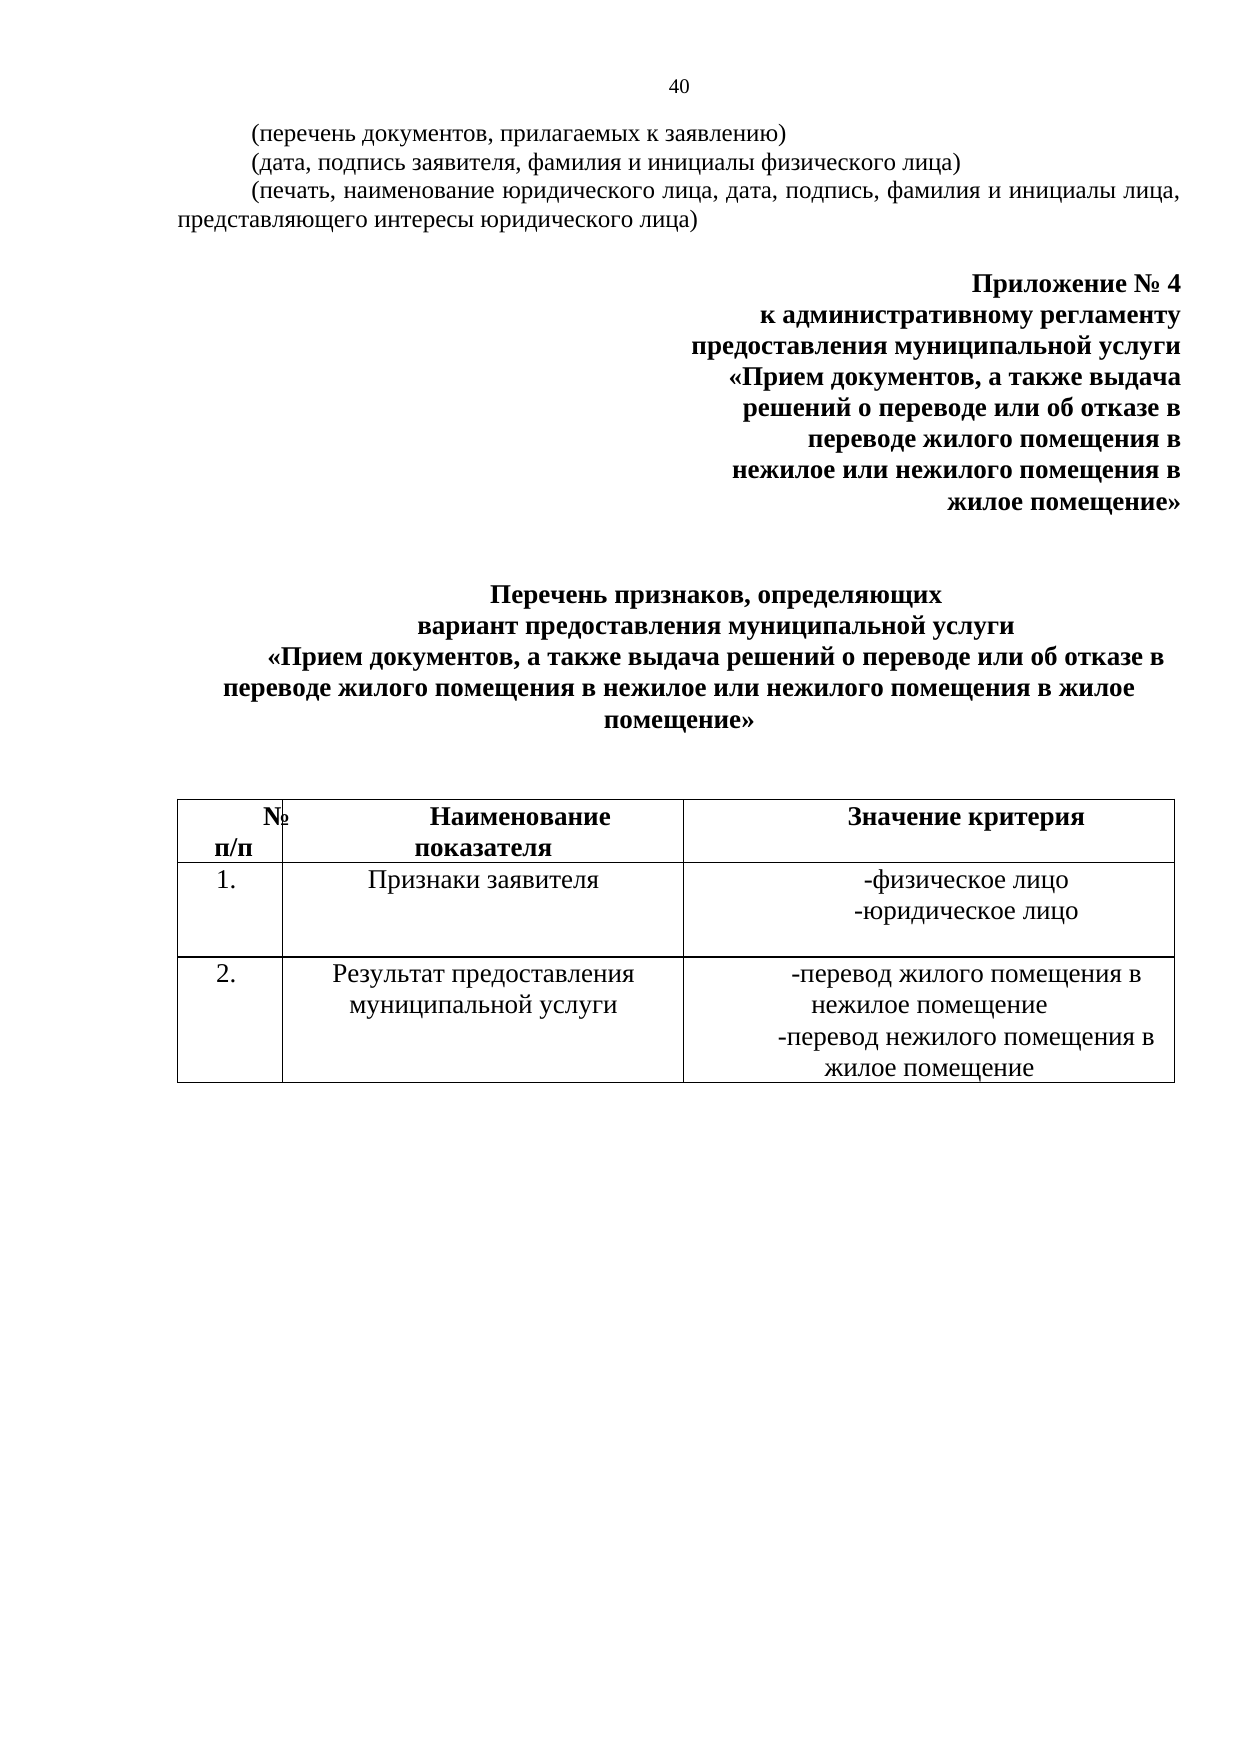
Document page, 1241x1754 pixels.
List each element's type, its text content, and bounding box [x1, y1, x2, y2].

text жилое помещение» [177, 485, 1181, 516]
table_cell Признаки заявителя [283, 863, 683, 956]
table_cell -физическое лицо -юридическое лицо [684, 863, 1174, 956]
text Приложение № 4 [177, 267, 1181, 298]
table_cell Результат предоставления муниципальной услуги [283, 958, 683, 1082]
table_header Значение критерия [684, 800, 1174, 862]
text переводе жилого помещения в нежилое или нежилого помещения в жилое помещение» [177, 672, 1181, 734]
text «Прием документов, а также выдача решений о переводе или об отказе в [177, 640, 1181, 672]
table_header № п/п [178, 800, 282, 862]
text нежилое или нежилого помещения в [177, 453, 1181, 485]
text вариант предоставления муниципальной услуги [177, 609, 1181, 640]
text решений о переводе или об отказе в [177, 391, 1181, 422]
table_cell -перевод жилого помещения в нежилое помещение -перевод нежилого помещения в жилое помещение [684, 958, 1174, 1082]
table_cell 1. [178, 863, 282, 956]
table_cell 2. [178, 958, 282, 1082]
text предоставления муниципальной услуги [177, 329, 1181, 360]
table_header Наименование показателя [283, 800, 683, 862]
text (дата, подпись заявителя, фамилия и инициалы физического лица) [177, 147, 1181, 176]
text Перечень признаков, определяющих [177, 578, 1181, 609]
text к административному регламенту [177, 298, 1181, 329]
text (печать, наименование юридического лица, дата, подпись, фамилия и инициалы лица, представляющего интересы юридического лица) [177, 176, 1181, 233]
text переводе жилого помещения в [177, 422, 1181, 453]
text (перечень документов, прилагаемых к заявлению) [177, 118, 1181, 147]
text «Прием документов, а также выдача [177, 360, 1181, 391]
